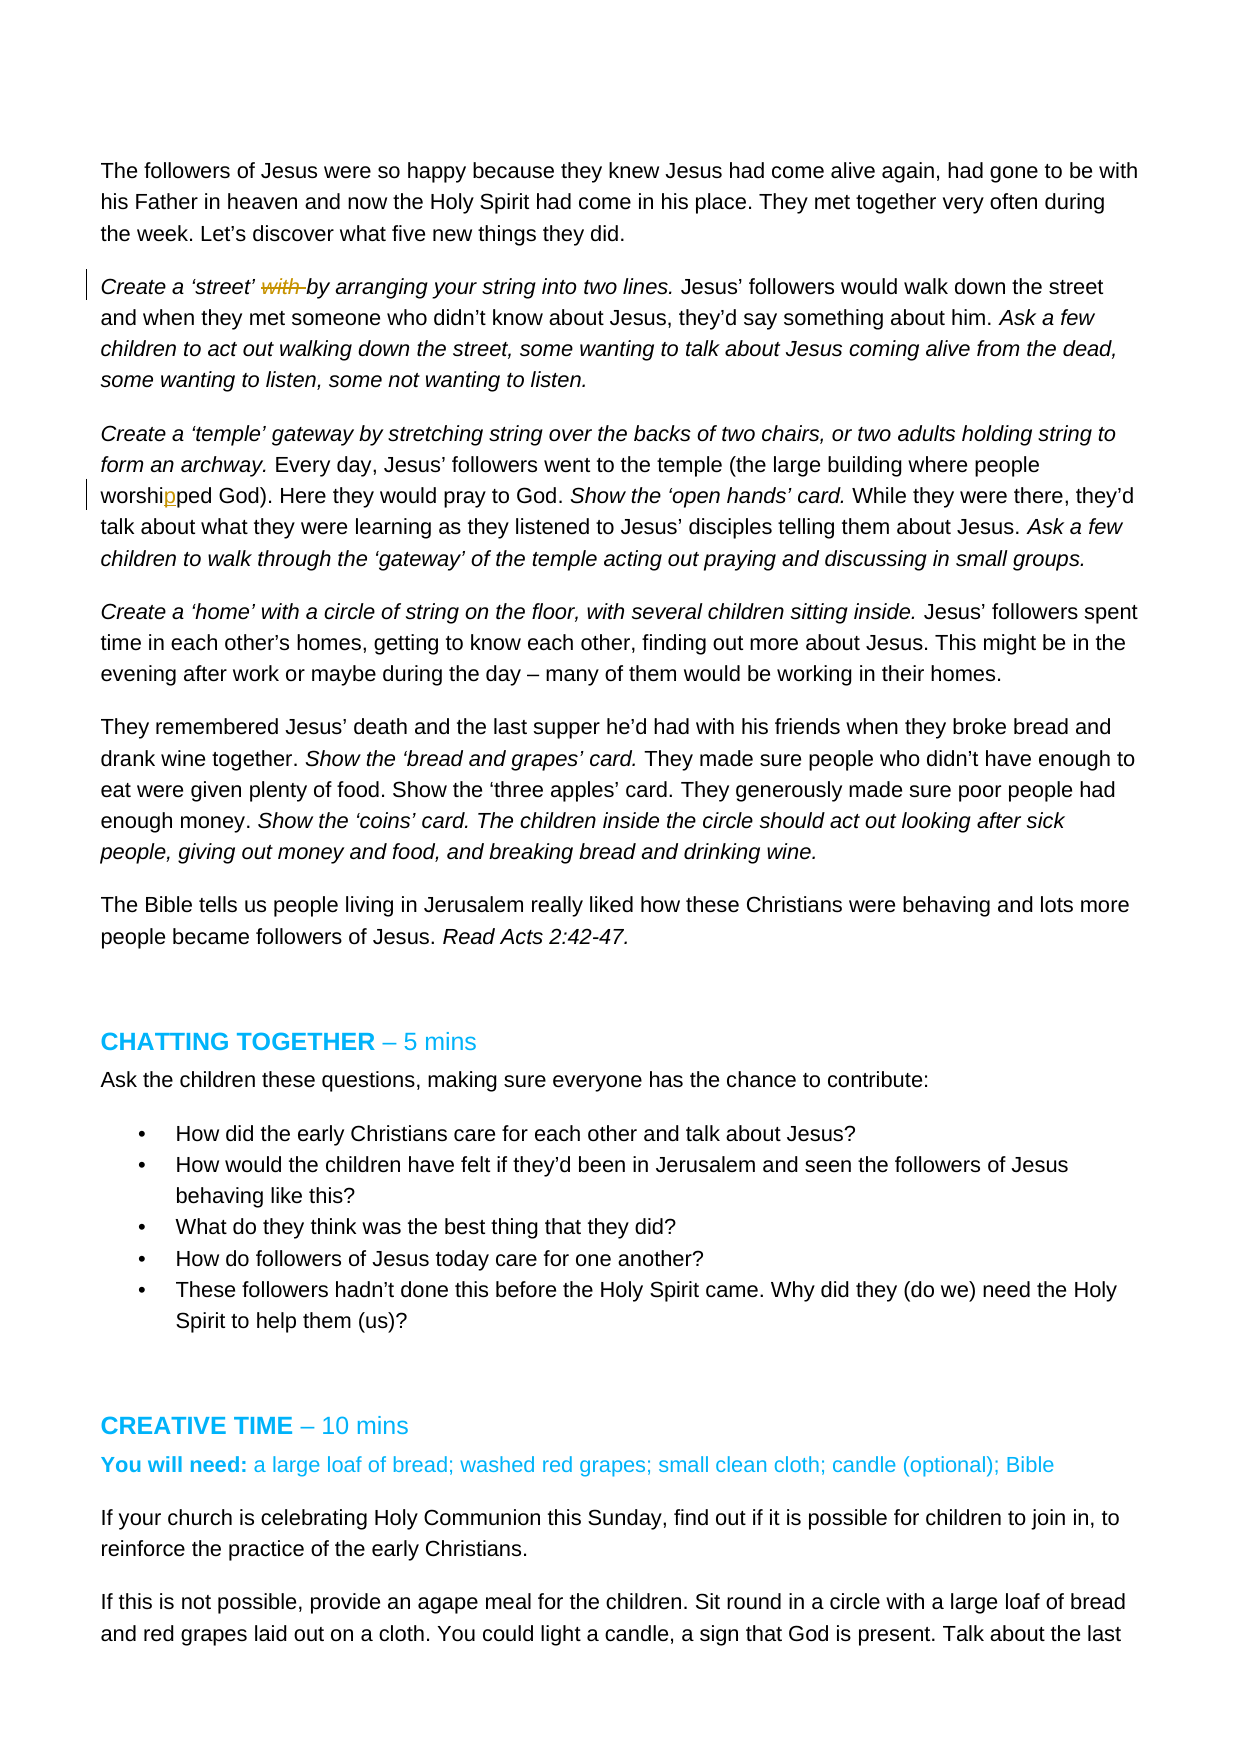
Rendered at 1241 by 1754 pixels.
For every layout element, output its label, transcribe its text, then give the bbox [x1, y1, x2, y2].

list These followers hadn’t done this before the Holy Spirit came. Why did they (do we) need the Holy Spirit to help them (us)? [138, 1272, 1140, 1335]
list What do they think was the best thing that they did? [138, 1210, 1140, 1241]
subtitle CREATIVE TIME – 10 mins [100, 1410, 1140, 1441]
list How do followers of Jesus today care for one another? [138, 1241, 1140, 1272]
text Create a ‘home’ with a circle of string on the floor, with several children sitting inside. Jesus’ followers spent time in each other’s homes, getting to know each other, finding out more about Jesus. This might be in the evening after work or maybe during the day – many of them would be working in their homes. [100, 594, 1140, 688]
subtitle CHATTING TOGETHER – 5 mins [100, 1025, 1140, 1057]
text Create a ‘temple’ gateway by stretching string over the backs of two chairs, or two adults holding string to form an archway. Every day, Jesus’ followers went to the temple (the large building where people worshiped God). Here they would pray to God. Show the ‘open hands’ card. While they were there, they’d talk about what they were learning as they listened to Jesus’ disciples telling them about Jesus. Ask a few children to walk through the ‘gateway’ of the temple acting out praying and discussing in small groups. [100, 416, 1140, 572]
text Ask the children these questions, making sure everyone has the chance to contribute: [100, 1063, 1140, 1094]
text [100, 1585, 1140, 1647]
text They remembered Jesus’ death and the last supper he’d had with his friends when they broke bread and drank wine together. Show the ‘bread and grapes’ card. They made sure people who didn’t have enough to eat were given plenty of food. Show the ‘three apples’ card. They generously made sure poor people had enough money. Show the ‘coins’ card. The children inside the circle should act out looking after sick people, giving out money and food, and breaking bread and drinking wine. [100, 710, 1140, 866]
list How would the children have felt if they’d been in Jerusalem and seen the followers of Jesus behaving like this? [138, 1147, 1140, 1210]
text If your church is celebrating Holy Communion this Sunday, find out if it is possible for children to join in, to reinforce the practice of the early Christians. [100, 1500, 1140, 1563]
list How did the early Christians care for each other and talk about Jesus? [138, 1116, 1140, 1147]
text Create a ‘street’ by arranging your string into two lines. Jesus’ followers would walk down the street and when they met someone who didn’t know about Jesus, they’d say something about him. Ask a few children to act out walking down the street, some wanting to talk about Jesus coming alive from the dead, some wanting to listen, some not wanting to listen. [100, 269, 1140, 394]
text The followers of Jesus were so happy because they knew Jesus had come alive again, had gone to be with his Father in heaven and now the Holy Spirit had come in his place. They met together very often during the week. Let’s discover what five new things they did. [100, 153, 1140, 247]
text You will need: a large loaf of bread; washed red grapes; small clean cloth; candle (optional); Bible [100, 1447, 1140, 1478]
text The Bible tells us people living in Jerusalem really liked how these Christians were behaving and lots more people became followers of Jesus. Read Acts 2:42-47. [100, 888, 1140, 950]
